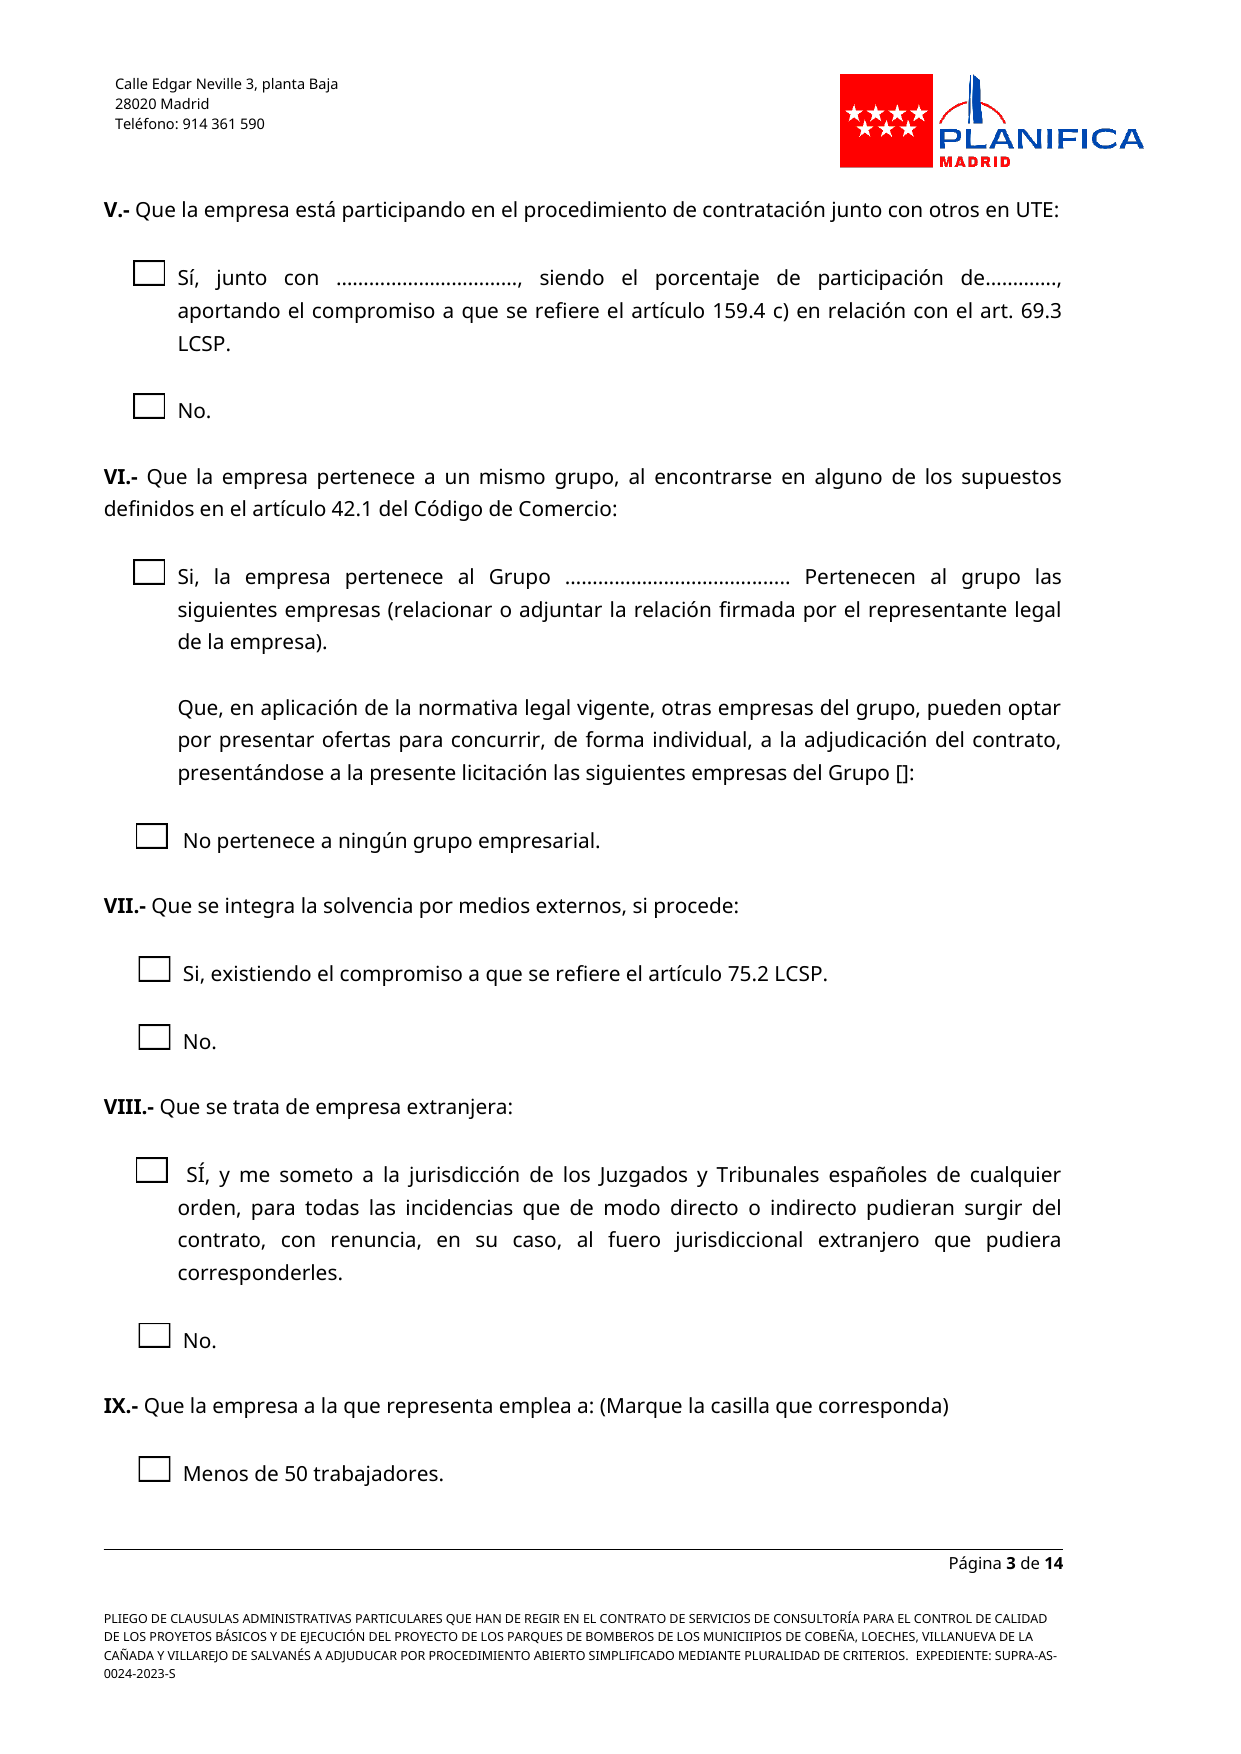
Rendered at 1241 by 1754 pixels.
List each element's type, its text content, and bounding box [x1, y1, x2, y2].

picture [133, 559, 165, 585]
picture [136, 1157, 168, 1183]
picture [133, 260, 165, 286]
text No pertenece a ningún grupo empresarial. [103, 823, 1063, 854]
text VI.- Que la empresa pertenece a un mismo grupo, al encontrarse en alguno de los supuestos definidos en el artículo 42.1 del Código de Comercio: [103, 462, 1063, 523]
picture [138, 1456, 171, 1482]
picture [138, 1024, 171, 1050]
text Si, existiendo el compromiso a que se refiere el artículo 75.2 LCSP. [133, 956, 1063, 987]
text SÍ, y me someto a la jurisdicción de los Juzgados y Tribunales españoles de cualquier orden, para todas las incidencias que de modo directo o indirecto pudieran surgir del contrato, con renuncia, en su caso, al fuero jurisdiccional extranjero que pudiera corresponderles. [103, 1157, 1063, 1286]
text No. [103, 1323, 1063, 1354]
text Que, en aplicación de la normativa legal vigente, otras empresas del grupo, pueden optar por presentar ofertas para concurrir, de forma individual, a la adjudicación del contrato, presentándose a la presente licitación las siguientes empresas del Grupo []: [177, 693, 1063, 786]
picture [136, 823, 168, 849]
text VII.- Que se integra la solvencia por medios externos, si procede: [103, 891, 1063, 919]
picture [138, 1323, 171, 1348]
text V.- Que la empresa está participando en el procedimiento de contratación junto con otros en UTE: [103, 196, 1063, 224]
text IX.- Que la empresa a la que representa emplea a: (Marque la casilla que corresponda) [103, 1391, 1063, 1419]
text No. [103, 1024, 1063, 1055]
picture [133, 393, 165, 419]
text No. [103, 394, 1063, 425]
text VIII.- Que se trata de empresa extranjera: [103, 1092, 1063, 1121]
text Sí, junto con ……………………………, siendo el porcentaje de participación de…………., aportando el compromiso a que se refiere el artículo 159.4 c) en relación con el art. 69.3 LCSP. [133, 261, 1063, 357]
picture [839, 73, 1153, 168]
text Menos de 50 trabajadores. [103, 1456, 1063, 1487]
text Si, la empresa pertenece al Grupo ……………………………........ Pertenecen al grupo las siguientes empresas (relacionar o adjuntar la relación firmada por el representante legal de la empresa). [133, 559, 1063, 656]
picture [138, 956, 171, 982]
